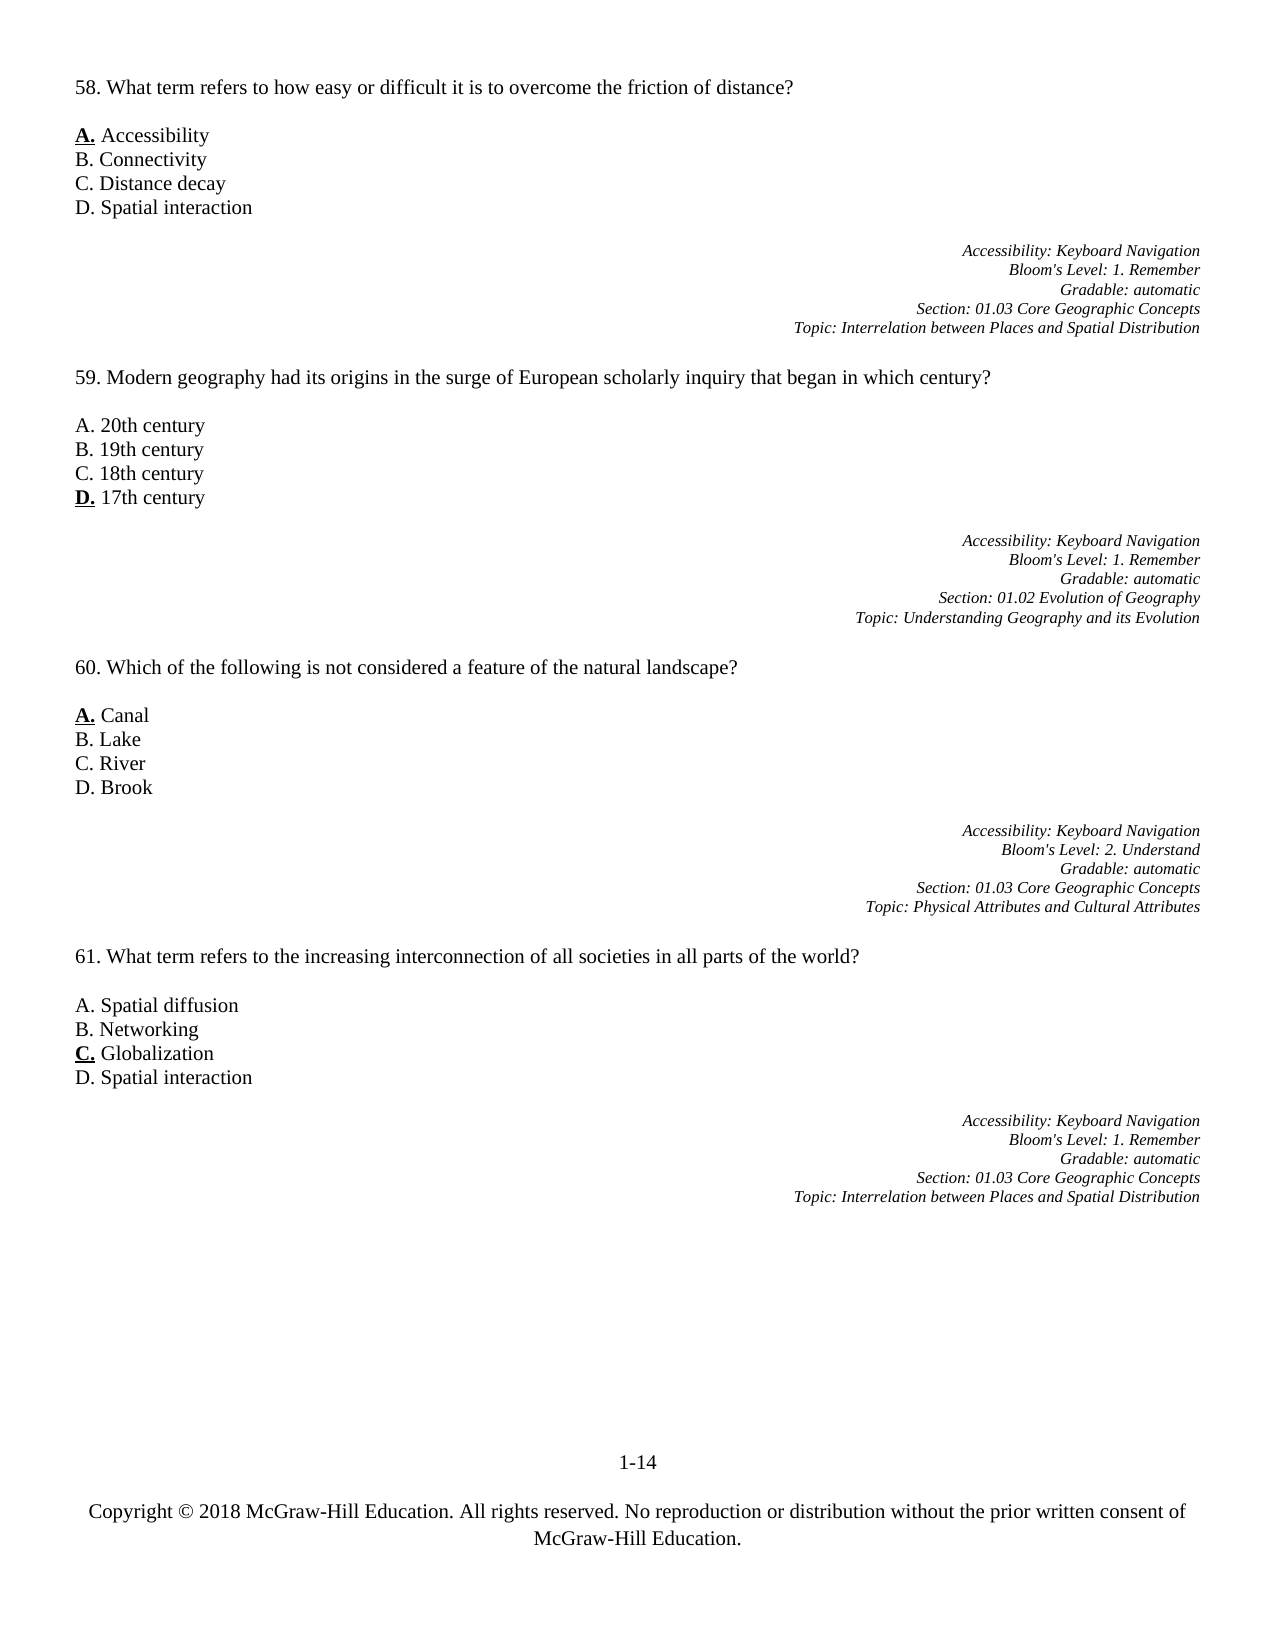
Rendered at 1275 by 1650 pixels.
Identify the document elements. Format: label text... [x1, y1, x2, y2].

text A. Accessibility B. Connectivity C. Distance decay D. Spatial interaction [75, 99, 1200, 219]
text Accessibility: Keyboard Navigation Bloom's Level: 1. Remember Gradable: automatic Section: 01.02 Evolution of Geography Topic: Understanding Geography and its Evolution [75, 509, 1200, 654]
text A. Canal B. Lake C. River D. Brook [75, 679, 1200, 799]
text 58. What term refers to how easy or difficult it is to overcome the friction of distance? [75, 75, 1200, 99]
text A. 20th century B. 19th century C. 18th century D. 17th century [75, 389, 1200, 509]
text A. Spatial diffusion B. Networking C. Globalization D. Spatial interaction [75, 968, 1200, 1089]
text 60. Which of the following is not considered a feature of the natural landscape? [75, 654, 1200, 679]
text 59. Modern geography had its origins in the surge of European scholarly inquiry that began in which century? [75, 365, 1200, 389]
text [75, 1089, 1200, 1234]
text 61. What term refers to the increasing interconnection of all societies in all parts of the world? [75, 944, 1200, 968]
text Accessibility: Keyboard Navigation Bloom's Level: 2. Understand Gradable: automatic Section: 01.03 Core Geographic Concepts Topic: Physical Attributes and Cultural Attributes [75, 799, 1200, 944]
